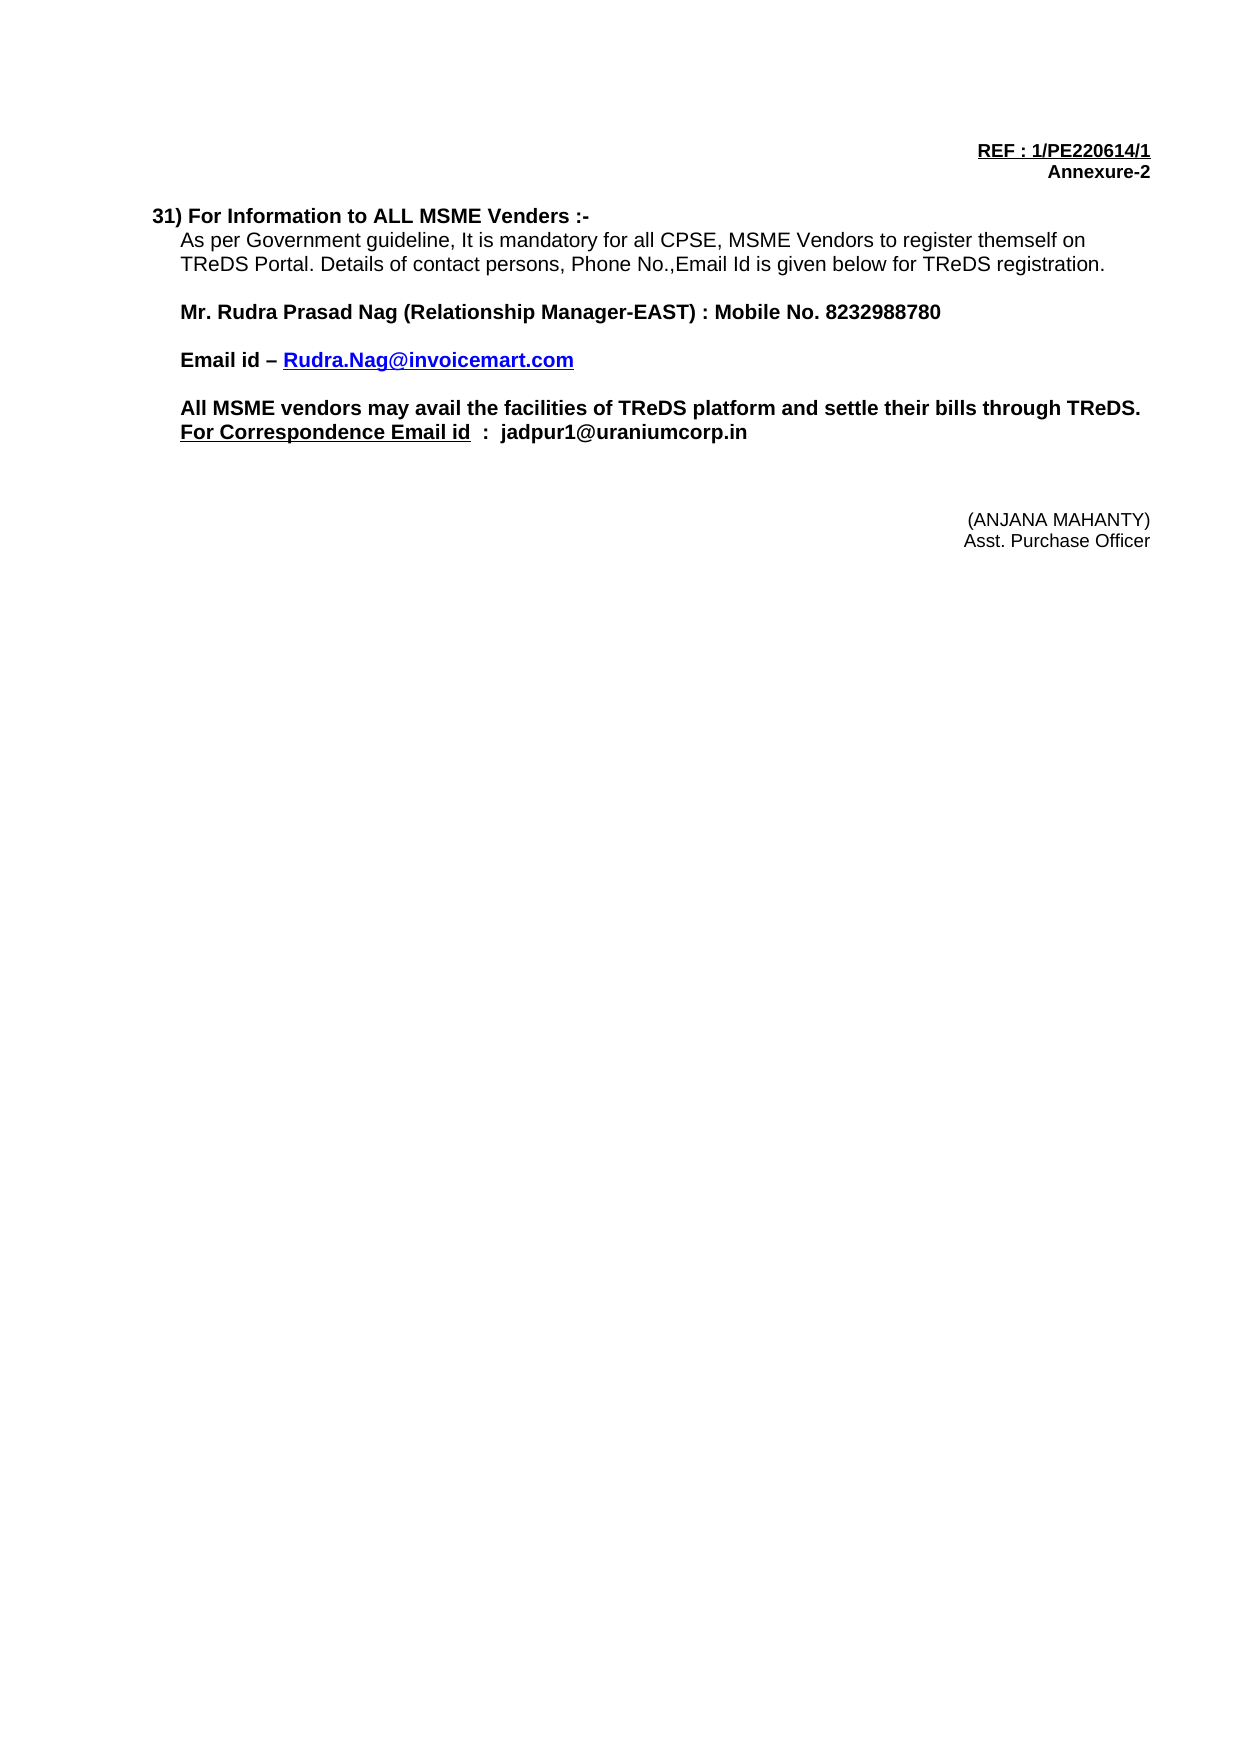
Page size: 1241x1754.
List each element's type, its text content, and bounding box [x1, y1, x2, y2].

text Asst. Purchase Officer [105, 530, 1150, 552]
text REF : 1/PE220614/1 [105, 140, 1150, 161]
text As per Government guideline, It is mandatory for all CPSE, MSME Vendors to register themself on TReDS Portal. Details of contact persons, Phone No.,Email Id is given below for TReDS registration. [143, 228, 1150, 276]
text All MSME vendors may avail the facilities of TReDS platform and settle their bills through TReDS. [161, 396, 1150, 420]
text Email id – Rudra.Nag@invoicemart.com [161, 348, 1150, 372]
text 31) For Information to ALL MSME Venders :- [152, 204, 1150, 228]
text For Correspondence Email id : jadpur1@uraniumcorp.in [143, 420, 1150, 444]
text Mr. Rudra Prasad Nag (Relationship Manager-EAST) : Mobile No. 8232988780 [161, 300, 1150, 324]
text Annexure-2 [143, 161, 1150, 183]
text (ANJANA MAHANTY) [105, 509, 1150, 530]
